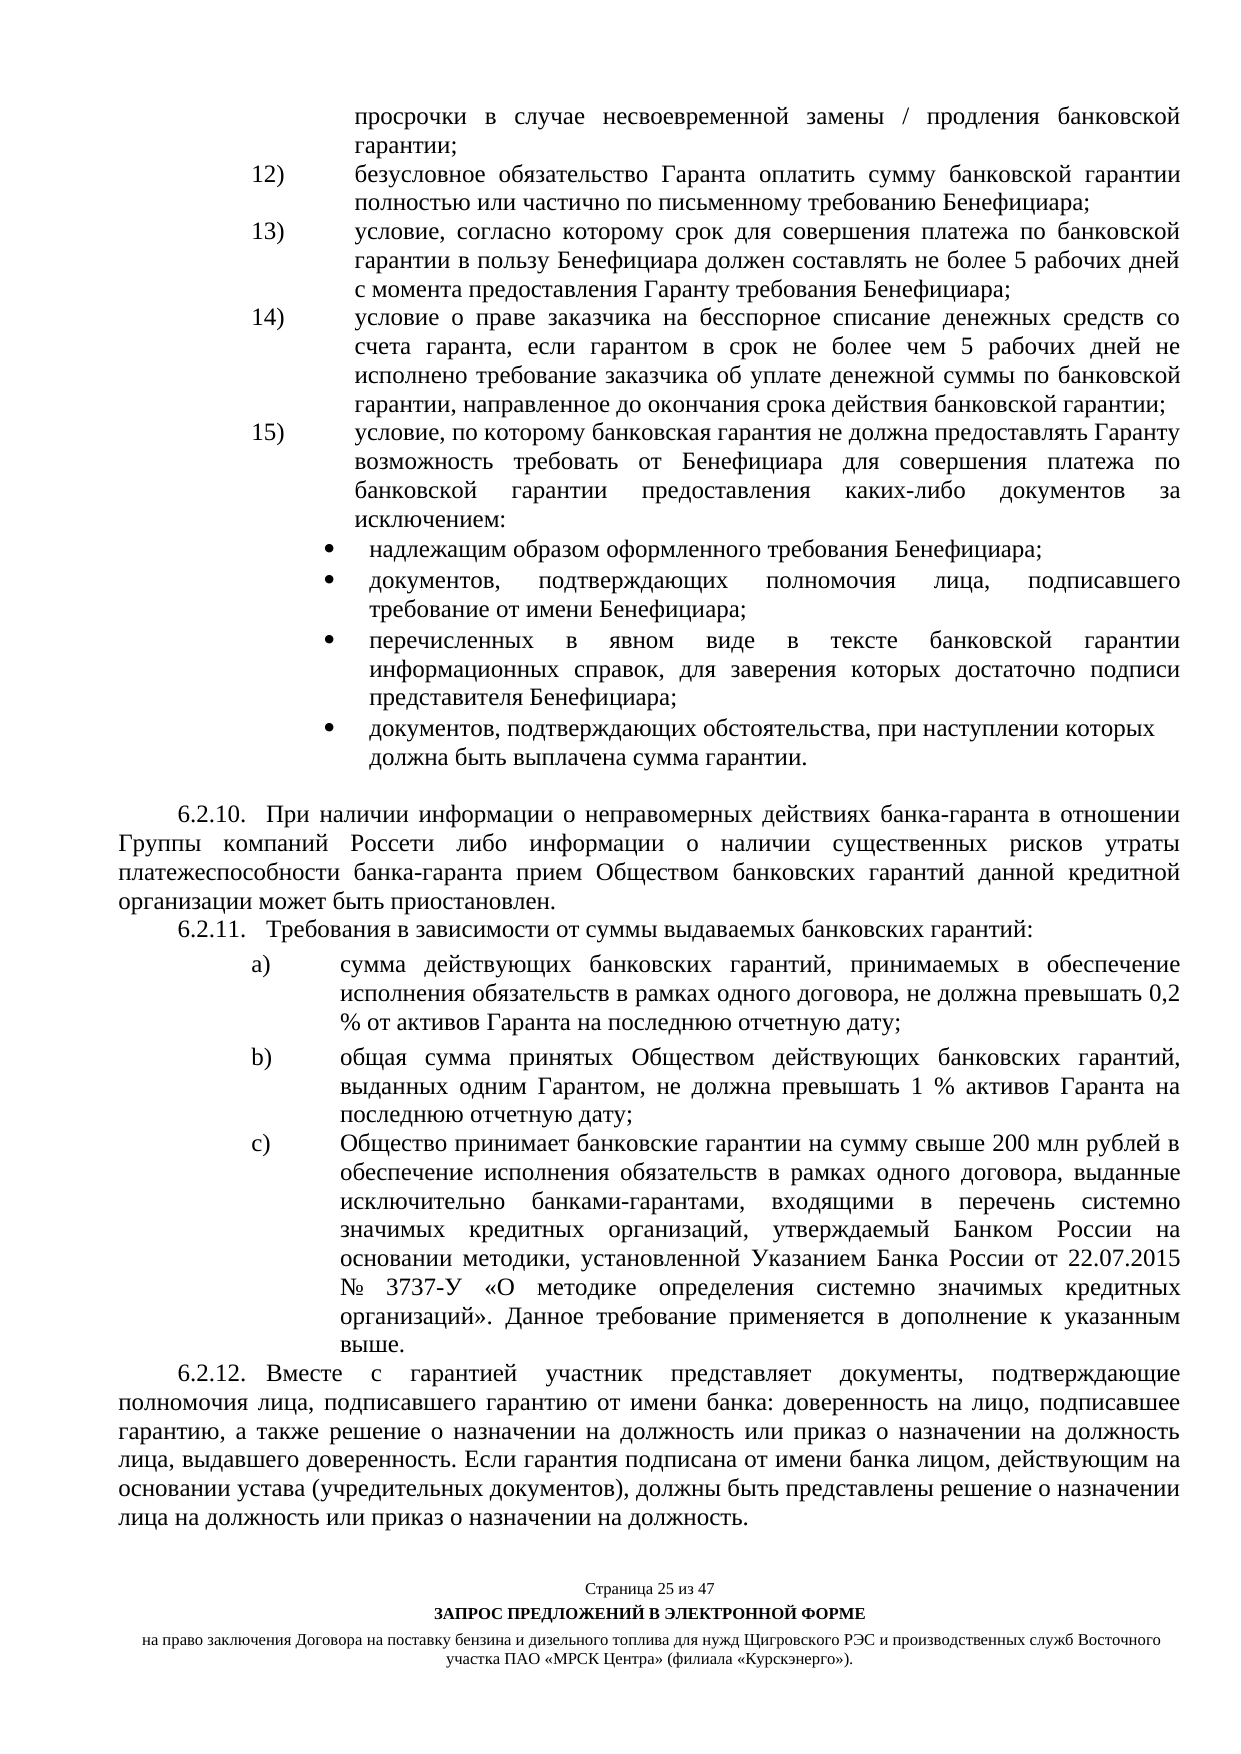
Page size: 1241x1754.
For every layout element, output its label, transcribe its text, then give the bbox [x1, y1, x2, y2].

list условие, по которому банковская гарантия не должна предоставлять Гаранту возможность требовать от Бенефициара для совершения платежа по банковской гарантии предоставления каких-либо документов за исключением: [251, 417, 1181, 532]
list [251, 101, 1181, 159]
subtitle Вместе с гарантией участник представляет документы, подтверждающие полномочия лица, подписавшего гарантию от имени банка: доверенность на лицо, подписавшее гарантию, а также решение о назначении на должность или приказ о назначении на должность лица, выдавшего доверенность. Если гарантия подписана от имени банка лицом, действующим на основании устава (учредительных документов), должны быть представлены решение о назначении лица на должность или приказ о назначении на должность. [118, 1358, 1181, 1531]
subtitle Требования в зависимости от суммы выдаваемых банковских гарантий: [118, 914, 1181, 943]
list условие, согласно которому срок для совершения платежа по банковской гарантии в пользу Бенефициара должен составлять не более 5 рабочих дней с момента предоставления Гаранту требования Бенефициара; [251, 216, 1181, 302]
list общая сумма принятых Обществом действующих банковских гарантий, выданных одним Гарантом, не должна превышать 1 % активов Гаранта на последнюю отчетную дату; [251, 1042, 1181, 1128]
list Общество принимает банковские гарантии на сумму свыше 200 млн рублей в обеспечение исполнения обязательств в рамках одного договора, выданные исключительно банками-гарантами, входящими в перечень системно значимых кредитных организаций, утверждаемый Банком России на основании методики, установленной Указанием Банка России от 22.07.2015 № 3737-У «О методике определения системно значимых кредитных организаций». Данное требование применяется в дополнение к указанным выше. [251, 1128, 1181, 1358]
list документов, подтверждающих полномочия лица, подписавшего требование от имени Бенефициара; [325, 565, 1181, 623]
list надлежащим образом оформленного требования Бенефициара; [325, 534, 1181, 563]
list условие о праве заказчика на бесспорное списание денежных средств со счета гаранта, если гарантом в срок не более чем 5 рабочих дней не исполнено требование заказчика об уплате денежной суммы по банковской гарантии, направленное до окончания срока действия банковской гарантии; [251, 302, 1181, 417]
list безусловное обязательство Гаранта оплатить сумму банковской гарантии полностью или частично по письменному требованию Бенефициара; [251, 159, 1181, 216]
list перечисленных в явном виде в тексте банковской гарантии информационных справок, для заверения которых достаточно подписи представителя Бенефициара; [325, 625, 1181, 711]
list документов, подтверждающих обстоятельства, при наступлении которых должна быть выплачена сумма гарантии. [325, 713, 1181, 771]
list сумма действующих банковских гарантий, принимаемых в обеспечение исполнения обязательств в рамках одного договора, не должна превышать 0,2 % от активов Гаранта на последнюю отчетную дату; [251, 949, 1181, 1036]
subtitle При наличии информации о неправомерных действиях банка-гаранта в отношении Группы компаний Россети либо информации о наличии существенных рисков утраты платежеспособности банка-гаранта прием Обществом банковских гарантий данной кредитной организации может быть приостановлен. [118, 799, 1181, 914]
